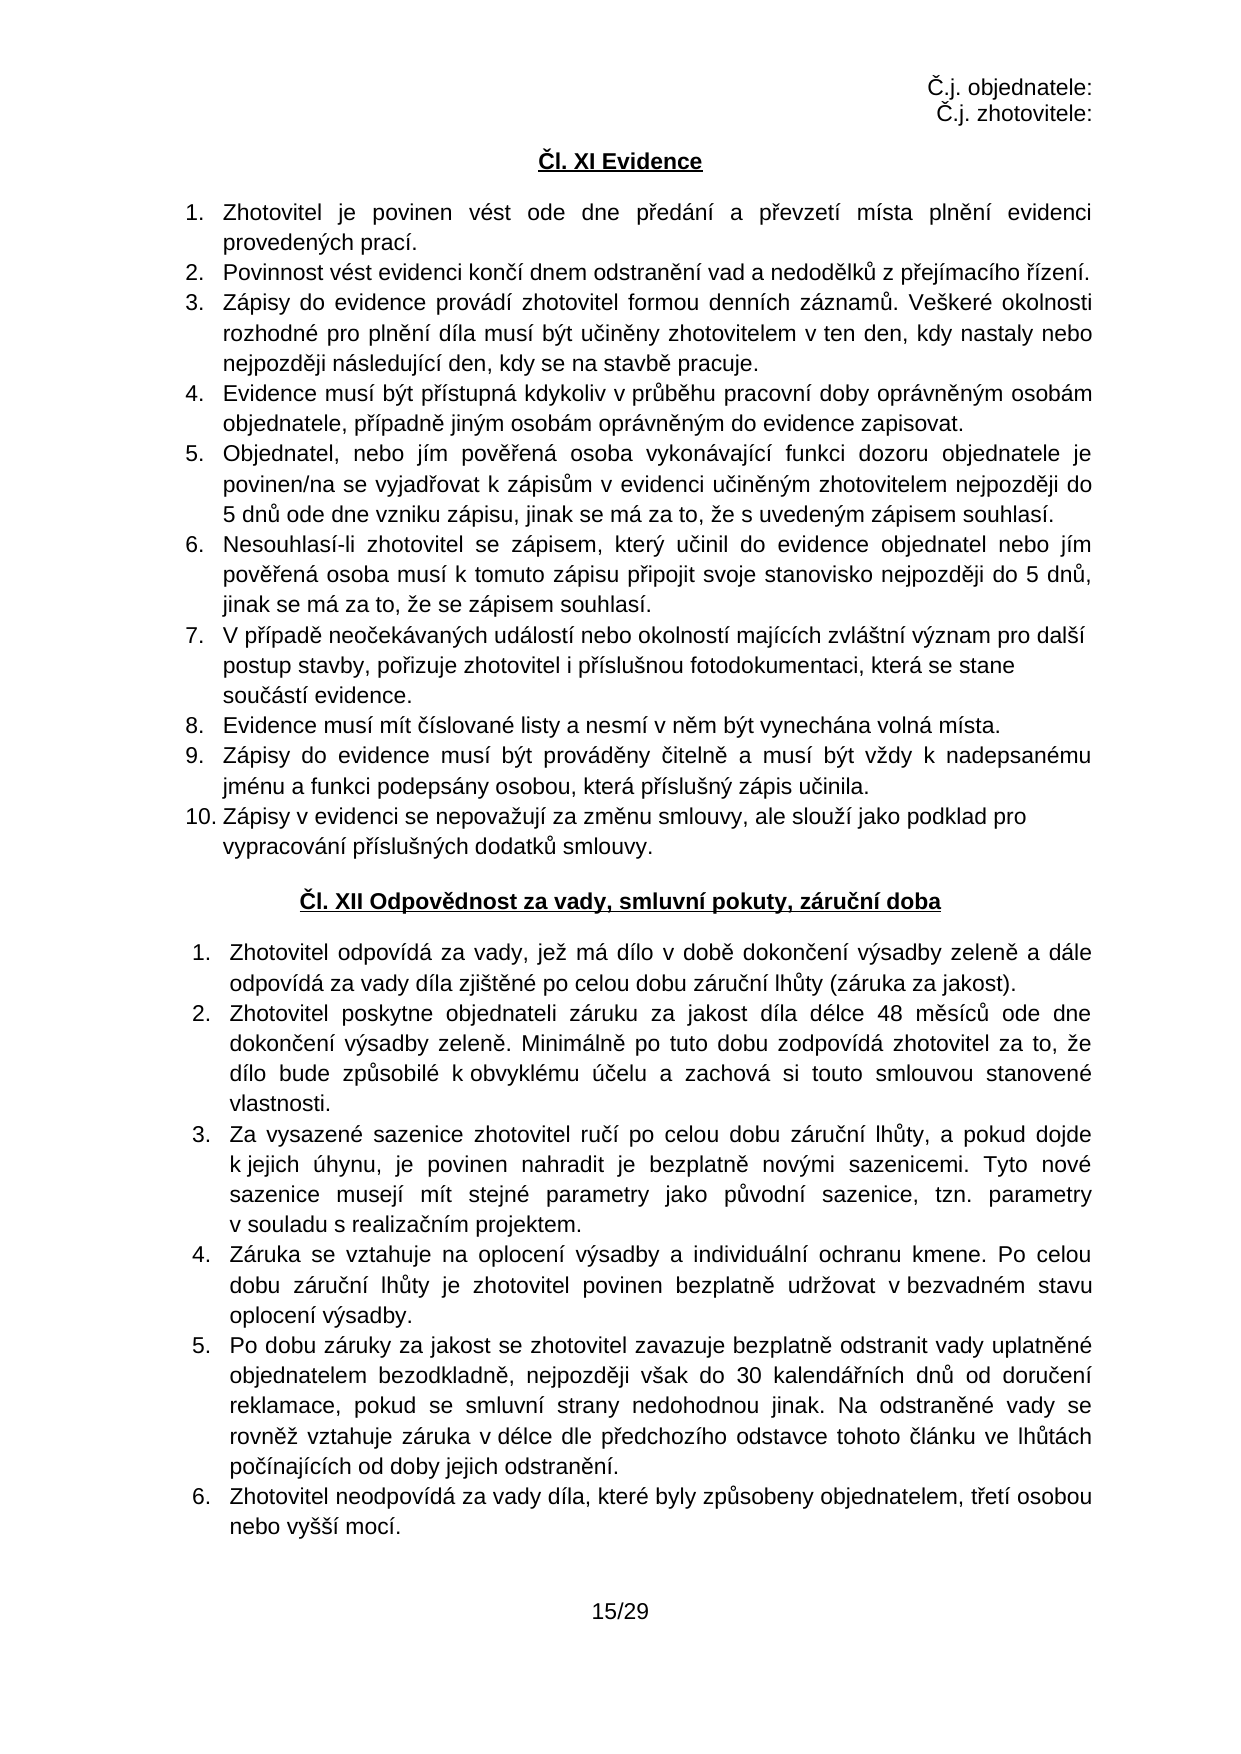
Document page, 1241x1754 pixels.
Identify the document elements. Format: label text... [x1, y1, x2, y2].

list Zhotovitel poskytne objednateli záruku za jakost díla délce 48 měsíců ode dne dokončení výsadby zeleně. Minimálně po tuto dobu zodpovídá zhotovitel za to, že dílo bude způsobilé k obvyklému účelu a zachová si touto smlouvou stanovené vlastnosti. [192, 1000, 1093, 1117]
list Evidence musí být přístupná kdykoliv v průběhu pracovní doby oprávněným osobám objednatele, případně jiným osobám oprávněným do evidence zapisovat. [185, 380, 1093, 436]
list Zápisy v evidenci se nepovažují za změnu smlouvy, ale slouží jako podklad pro vypracování příslušných dodatků smlouvy. [185, 803, 1093, 859]
list Zápisy do evidence provádí zhotovitel formou denních záznamů. Veškeré okolnosti rozhodné pro plnění díla musí být učiněny zhotovitelem v ten den, kdy nastaly nebo nejpozději následující den, kdy se na stavbě pracuje. [185, 289, 1093, 376]
list Zhotovitel odpovídá za vady, jež má dílo v době dokončení výsadby zeleně a dále odpovídá za vady díla zjištěné po celou dobu záruční lhůty (záruka za jakost). [192, 939, 1093, 996]
list Zhotovitel je povinen vést ode dne předání a převzetí místa plnění evidenci provedených prací. [185, 199, 1093, 255]
list Záruka se vztahuje na oplocení výsadby a individuální ochranu kmene. Po celou dobu záruční lhůty je zhotovitel povinen bezplatně udržovat v bezvadném stavu oplocení výsadby. [192, 1241, 1093, 1328]
text Čl. XI Evidence [148, 148, 1093, 174]
list Nesouhlasí-li zhotovitel se zápisem, který učinil do evidence objednatel nebo jím pověřená osoba musí k tomuto zápisu připojit svoje stanovisko nejpozději do 5 dnů, jinak se má za to, že se zápisem souhlasí. [185, 531, 1093, 618]
list V případě neočekávaných událostí nebo okolností majících zvláštní význam pro další postup stavby, pořizuje zhotovitel i příslušnou fotodokumentaci, která se stane součástí evidence. [185, 622, 1093, 708]
list Objednatel, nebo jím pověřená osoba vykonávající funkci dozoru objednatele je povinen/na se vyjadřovat k zápisům v evidenci učiněným zhotovitelem nejpozději do 5 dnů ode dne vzniku zápisu, jinak se má za to, že s uvedeným zápisem souhlasí. [185, 440, 1093, 527]
text Čl. XII Odpovědnost za vady, smluvní pokuty, záruční doba [148, 888, 1093, 914]
list Zápisy do evidence musí být prováděny čitelně a musí být vždy k nadepsanému jménu a funkci podepsány osobou, která příslušný zápis učinila. [185, 742, 1093, 799]
list Povinnost vést evidenci končí dnem odstranění vad a nedodělků z přejímacího řízení. [185, 259, 1093, 285]
list Po dobu záruky za jakost se zhotovitel zavazuje bezplatně odstranit vady uplatněné objednatelem bezodkladně, nejpozději však do 30 kalendářních dnů od doručení reklamace, pokud se smluvní strany nedohodnou jinak. Na odstraněné vady se rovněž vztahuje záruka v délce dle předchozího odstavce tohoto článku ve lhůtách počínajících od doby jejich odstranění. [192, 1332, 1093, 1479]
list Zhotovitel neodpovídá za vady díla, které byly způsobeny objednatelem, třetí osobou nebo vyšší mocí. [192, 1483, 1093, 1539]
list Evidence musí mít číslované listy a nesmí v něm být vynechána volná místa. [185, 712, 1093, 738]
list Za vysazené sazenice zhotovitel ručí po celou dobu záruční lhůty, a pokud dojde k jejich úhynu, je povinen nahradit je bezplatně novými sazenicemi. Tyto nové sazenice musejí mít stejné parametry jako původní sazenice, tzn. parametry v souladu s realizačním projektem. [192, 1121, 1093, 1237]
